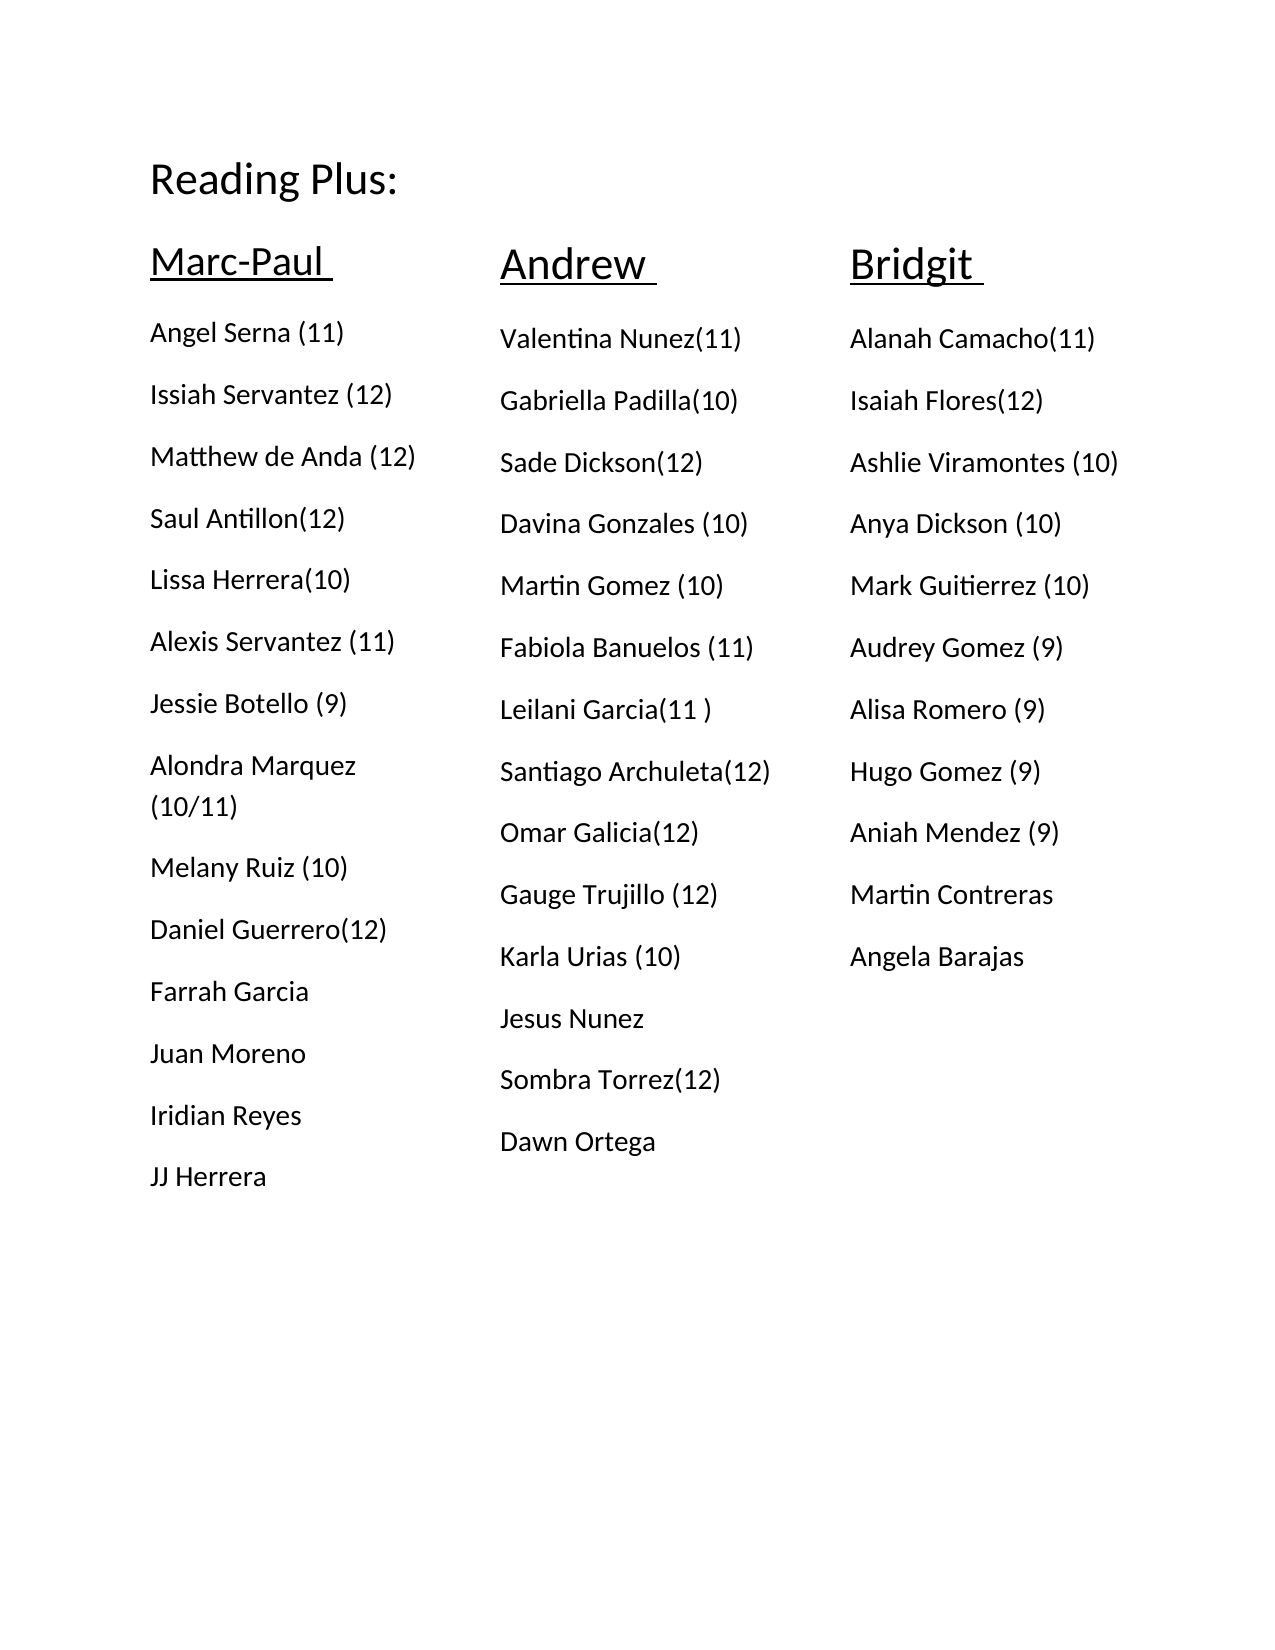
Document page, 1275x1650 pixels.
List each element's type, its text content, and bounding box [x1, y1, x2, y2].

text Alisa Romero (9) [850, 691, 1125, 726]
text Issiah Servantez (12) [150, 376, 425, 412]
text Audrey Gomez (9) [850, 629, 1125, 665]
text Andrew [500, 235, 775, 291]
text Lissa Herrera(10) [150, 561, 425, 597]
text Angela Barajas [850, 938, 1125, 973]
text Melany Ruiz (10) [150, 849, 425, 885]
text Sombra Torrez(12) [500, 1061, 775, 1097]
text Sade Dickson(12) [500, 444, 775, 479]
text Alondra Marquez (10/11) [150, 747, 425, 823]
text Jesus Nunez [500, 1000, 775, 1035]
text Jessie Botello (9) [150, 685, 425, 721]
text Gauge Trujillo (12) [500, 876, 775, 912]
text Omar Galicia(12) [500, 814, 775, 850]
text Anya Dickson (10) [850, 506, 1125, 541]
text Dawn Ortega [500, 1123, 775, 1159]
text Matthew de Anda (12) [150, 438, 425, 473]
text Martin Gomez (10) [500, 567, 775, 603]
text Martin Contreras [850, 876, 1125, 912]
text Fabiola Banuelos (11) [500, 629, 775, 665]
text Iridian Reyes [150, 1097, 425, 1132]
text Isaiah Flores(12) [850, 382, 1125, 418]
text Ashlie Viramontes (10) [850, 444, 1125, 479]
text Juan Moreno [150, 1035, 425, 1070]
text Angel Serna (11) [150, 314, 425, 350]
text Reading Plus: [150, 150, 425, 206]
text Davina Gonzales (10) [500, 506, 775, 541]
text Hugo Gomez (9) [850, 753, 1125, 788]
text Aniah Mendez (9) [850, 814, 1125, 850]
text Leilani Garcia(11 ) [500, 691, 775, 726]
text Santiago Archuleta(12) [500, 753, 775, 788]
text Alexis Servantez (11) [150, 623, 425, 659]
text Farrah Garcia [150, 973, 425, 1009]
text Alanah Camacho(11) [850, 320, 1125, 356]
text JJ Herrera [150, 1158, 425, 1194]
text Marc-Paul [150, 235, 425, 286]
text Valentina Nunez(11) [500, 320, 775, 356]
text Daniel Guerrero(12) [150, 911, 425, 947]
text Saul Antillon(12) [150, 500, 425, 535]
text Mark Guitierrez (10) [850, 567, 1125, 603]
text Bridgit [850, 235, 1125, 291]
text Gabriella Padilla(10) [500, 382, 775, 418]
text Karla Urias (10) [500, 938, 775, 973]
